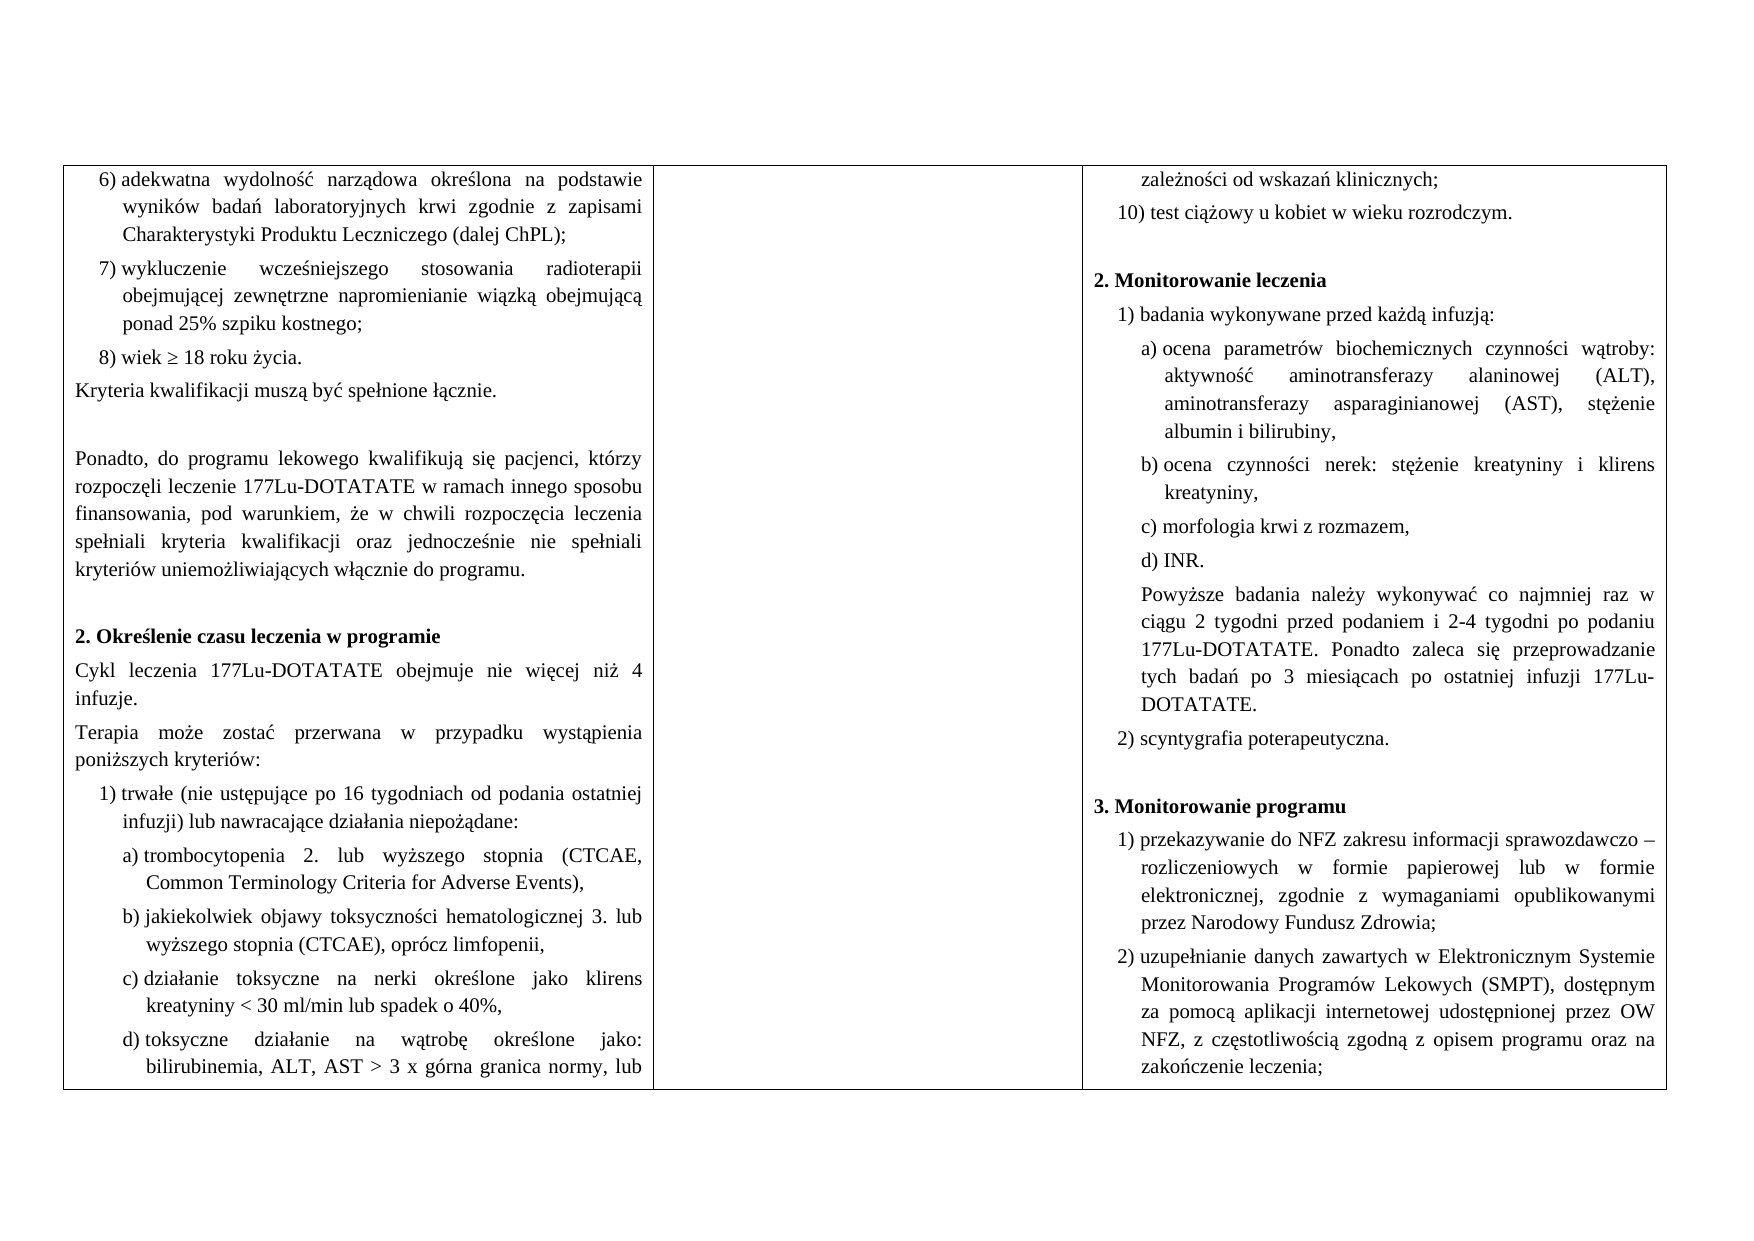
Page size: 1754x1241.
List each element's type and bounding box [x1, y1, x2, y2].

table_cell [1083, 166, 1666, 1089]
table_cell [64, 166, 653, 1089]
table_cell [654, 166, 1082, 1089]
